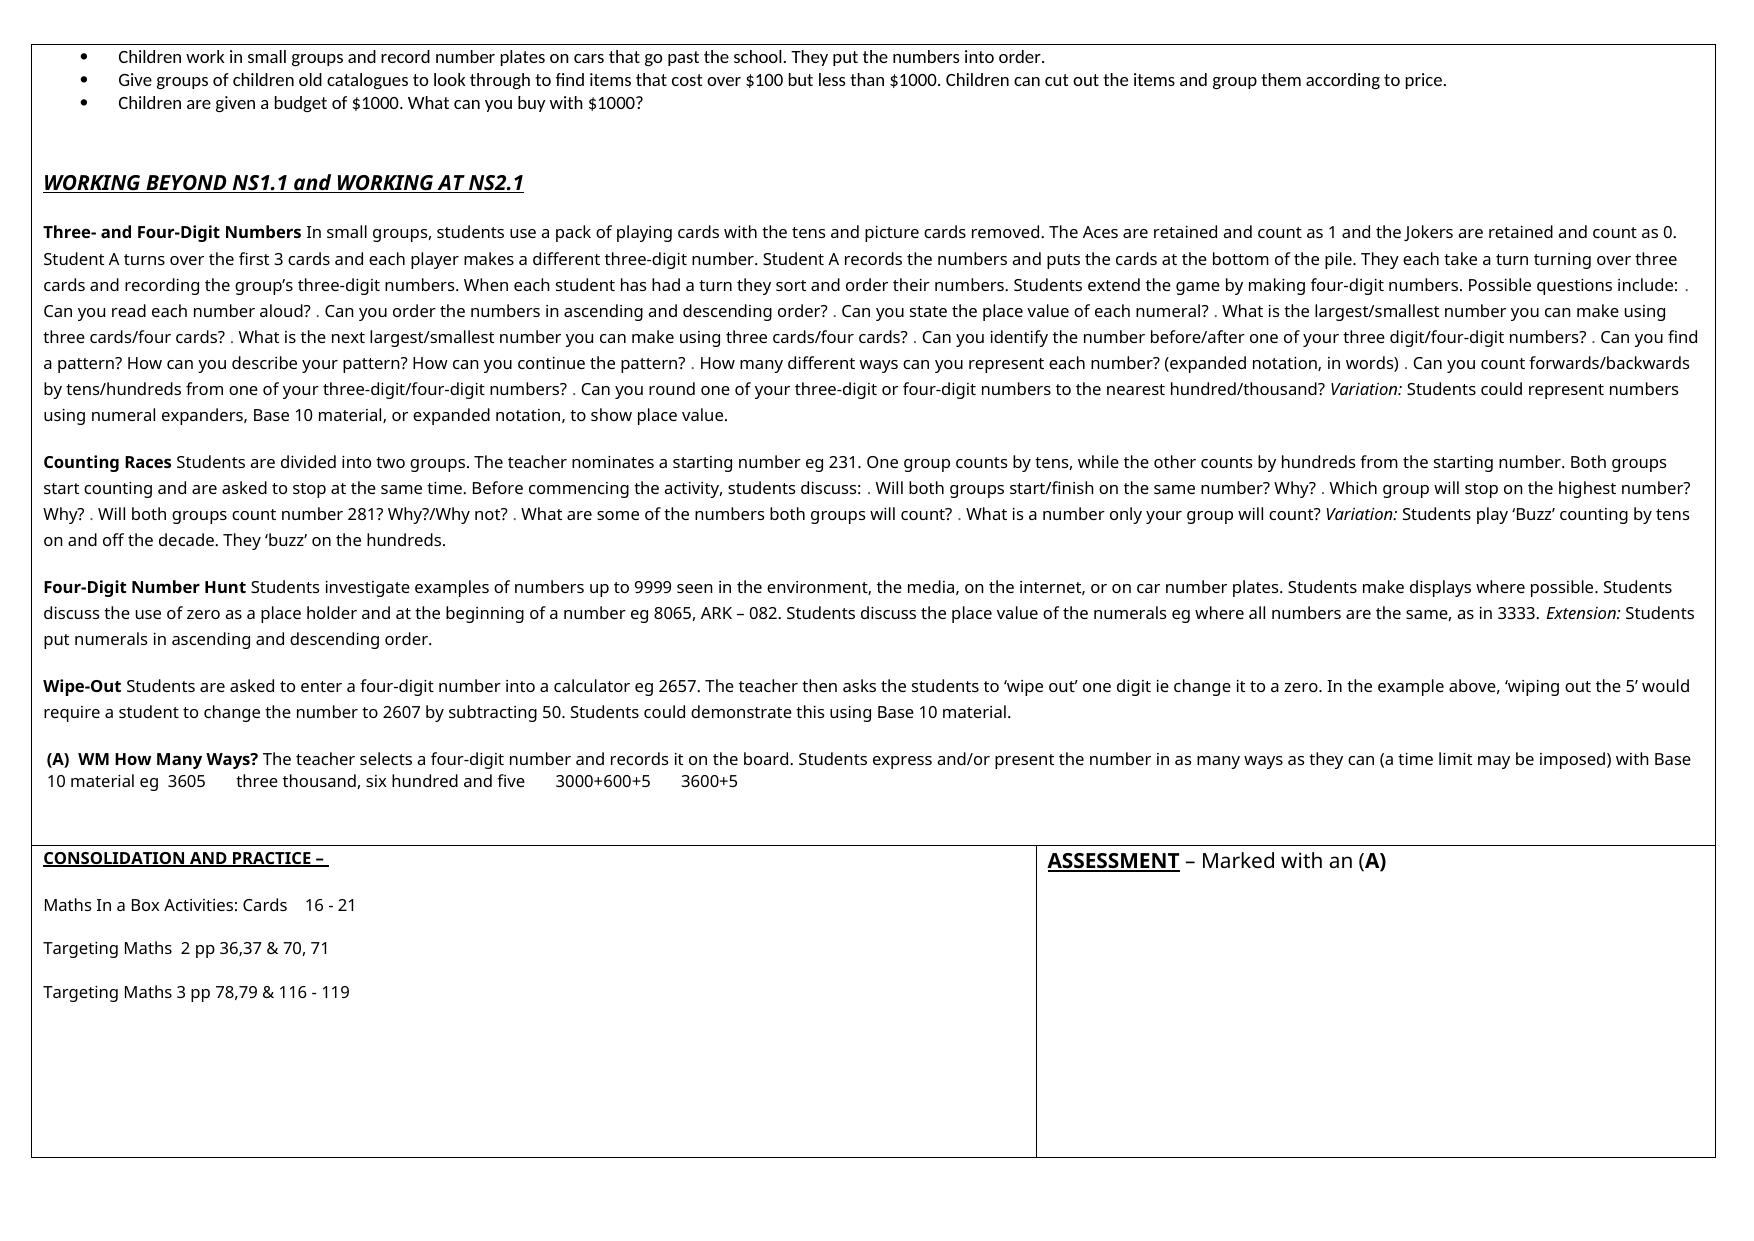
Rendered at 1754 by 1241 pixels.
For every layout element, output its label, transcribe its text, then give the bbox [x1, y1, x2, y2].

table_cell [32, 45, 1715, 845]
table_cell CONSOLIDATION AND PRACTICE – Maths In a Box Activities: Cards 16 - 21 Targeting Maths 2 pp 36,37 & 70, 71 Targeting Maths 3 pp 78,79 & 116 - 119 [32, 846, 1036, 1157]
table_cell ASSESSMENT – Marked with an (A) [1037, 846, 1715, 1157]
